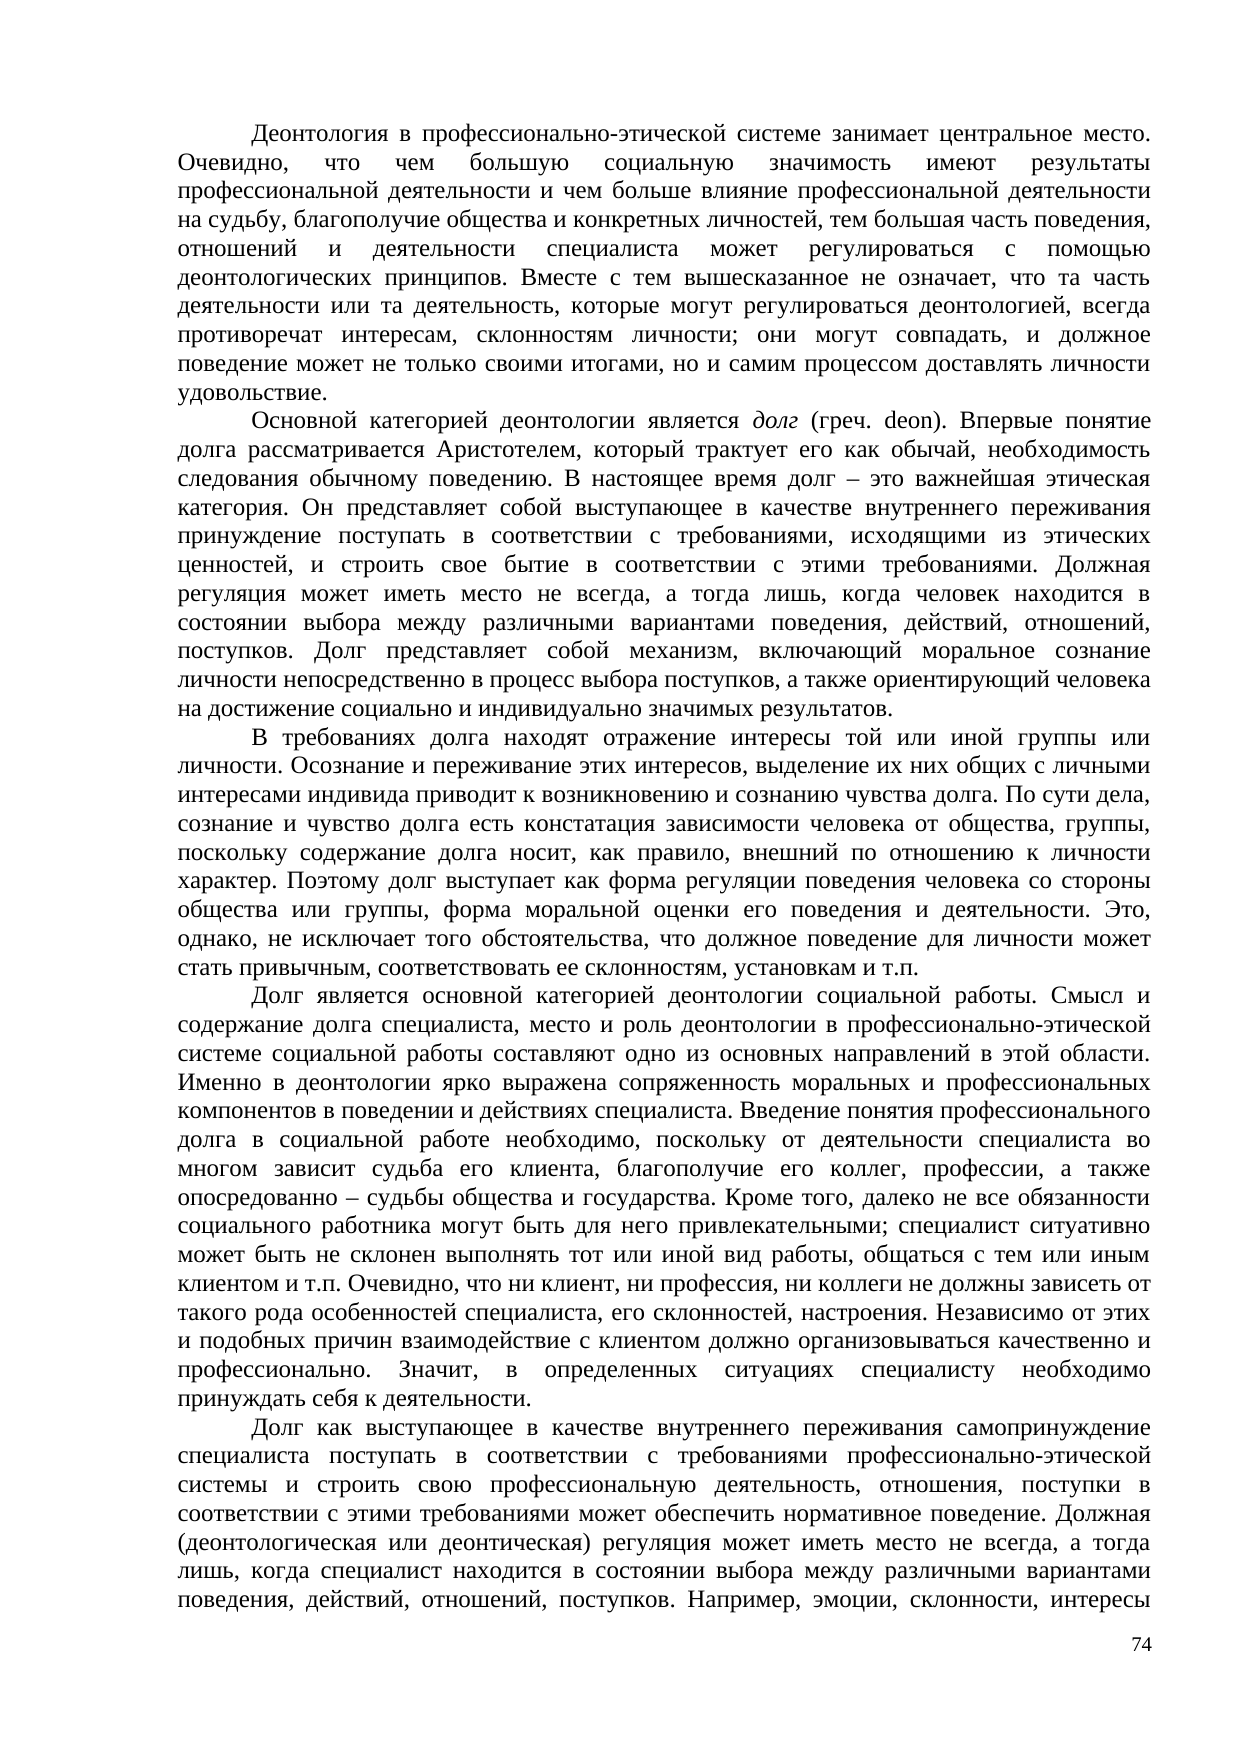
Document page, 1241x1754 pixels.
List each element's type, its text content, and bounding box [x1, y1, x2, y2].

text Долг является основной категорией деонтологии социальной работы. Смысл и содержание долга специалиста, место и роль деонтологии в профессионально-этической системе социальной работы составляют одно из основных направлений в этой области. Именно в деонтологии ярко выражена сопряженность моральных и профессиональных компонентов в поведении и действиях специалиста. Введение понятия профессионального долга в социальной работе необходимо, поскольку от деятельности специалиста во многом зависит судьба его клиента, благополучие его коллег, профессии, а также опосредованно – судьбы общества и государства. Кроме того, далеко не все обязанности социального работника могут быть для него привлекательными; специалист ситуативно может быть не склонен выполнять тот или иной вид работы, общаться с тем или иным клиентом и т.п. Очевидно, что ни клиент, ни профессия, ни коллеги не должны зависеть от такого рода особенностей специалиста, его склонностей, настроения. Независимо от этих и подобных причин взаимодействие с клиентом должно организовываться качественно и профессионально. Значит, в определенных ситуациях специалисту необходимо принуждать себя к деятельности. [177, 981, 1152, 1412]
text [177, 1412, 1152, 1613]
text Деонтология в профессионально-этической системе занимает центральное место. Очевидно, что чем большую социальную значимость имеют результаты профессиональной деятельности и чем больше влияние профессиональной деятельности на судьбу, благополучие общества и конкретных личностей, тем большая часть поведения, отношений и деятельности специалиста может регулироваться с помощью деонтологических принципов. Вместе с тем вышесказанное не означает, что та часть деятельности или та деятельность, которые могут регулироваться деонтологией, всегда противоречат интересам, склонностям личности; они могут совпадать, и должное поведение может не только своими итогами, но и самим процессом доставлять личности удовольствие. [177, 118, 1152, 406]
text Основной категорией деонтологии является долг (греч. deon). Впервые понятие долга рассматривается Аристотелем, который трактует его как обычай, необходимость следования обычному поведению. В настоящее время долг – это важнейшая этическая категория. Он представляет собой выступающее в качестве внутреннего переживания принуждение поступать в соответствии с требованиями, исходящими из этических ценностей, и строить свое бытие в соответствии с этими требованиями. Должная регуляция может иметь место не всегда, а тогда лишь, когда человек находится в состоянии выбора между различными вариантами поведения, действий, отношений, поступков. Долг представляет собой механизм, включающий моральное сознание личности непосредственно в процесс выбора поступков, а также ориентирующий человека на достижение социально и индивидуально значимых результатов. [177, 406, 1152, 722]
text В требованиях долга находят отражение интересы той или иной группы или личности. Осознание и переживание этих интересов, выделение их них общих с личными интересами индивида приводит к возникновению и сознанию чувства долга. По сути дела, сознание и чувство долга есть констатация зависимости человека от общества, группы, поскольку содержание долга носит, как правило, внешний по отношению к личности характер. Поэтому долг выступает как форма регуляции поведения человека со стороны общества или группы, форма моральной оценки его поведения и деятельности. Это, однако, не исключает того обстоятельства, что должное поведение для личности может стать привычным, соответствовать ее склонностям, установкам и т.п. [177, 722, 1152, 981]
